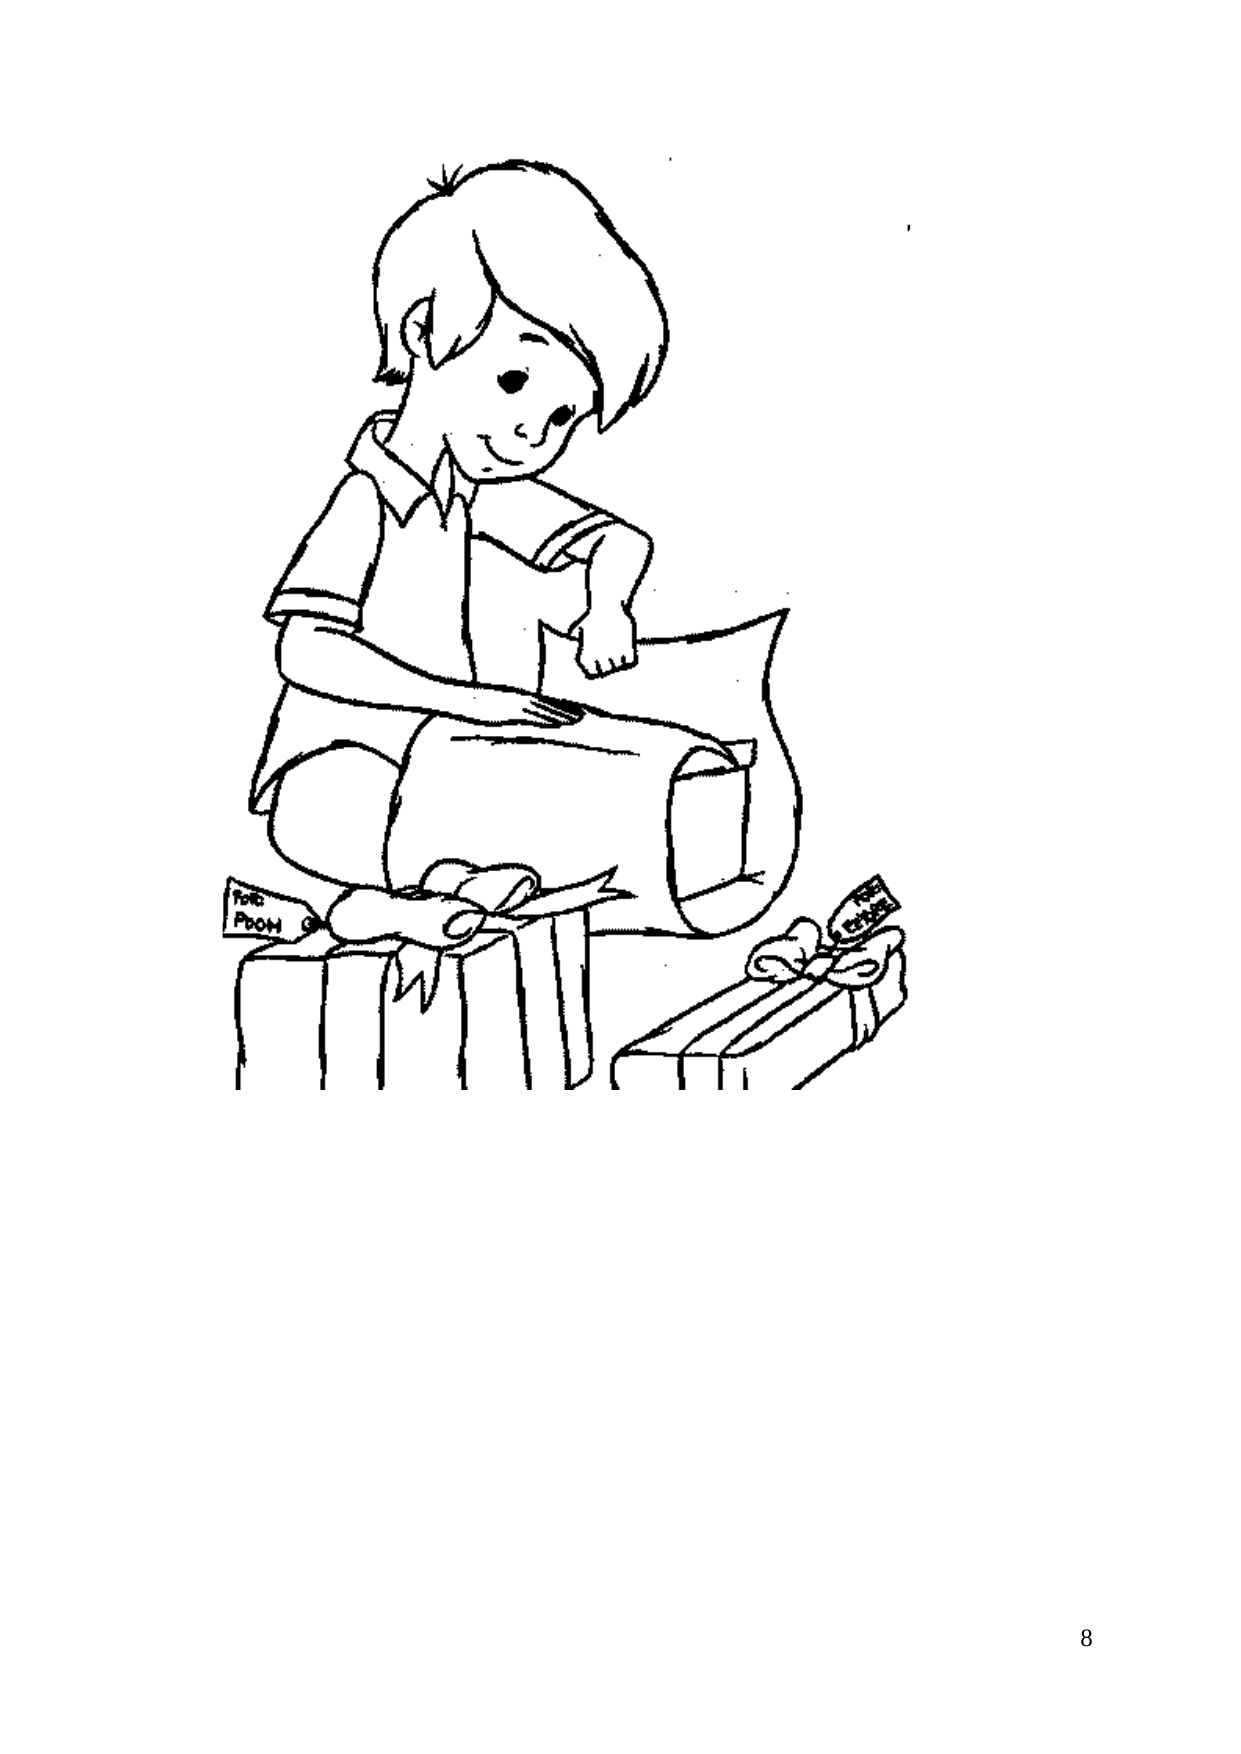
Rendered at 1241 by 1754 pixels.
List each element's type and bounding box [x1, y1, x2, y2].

picture [222, 147, 910, 1090]
